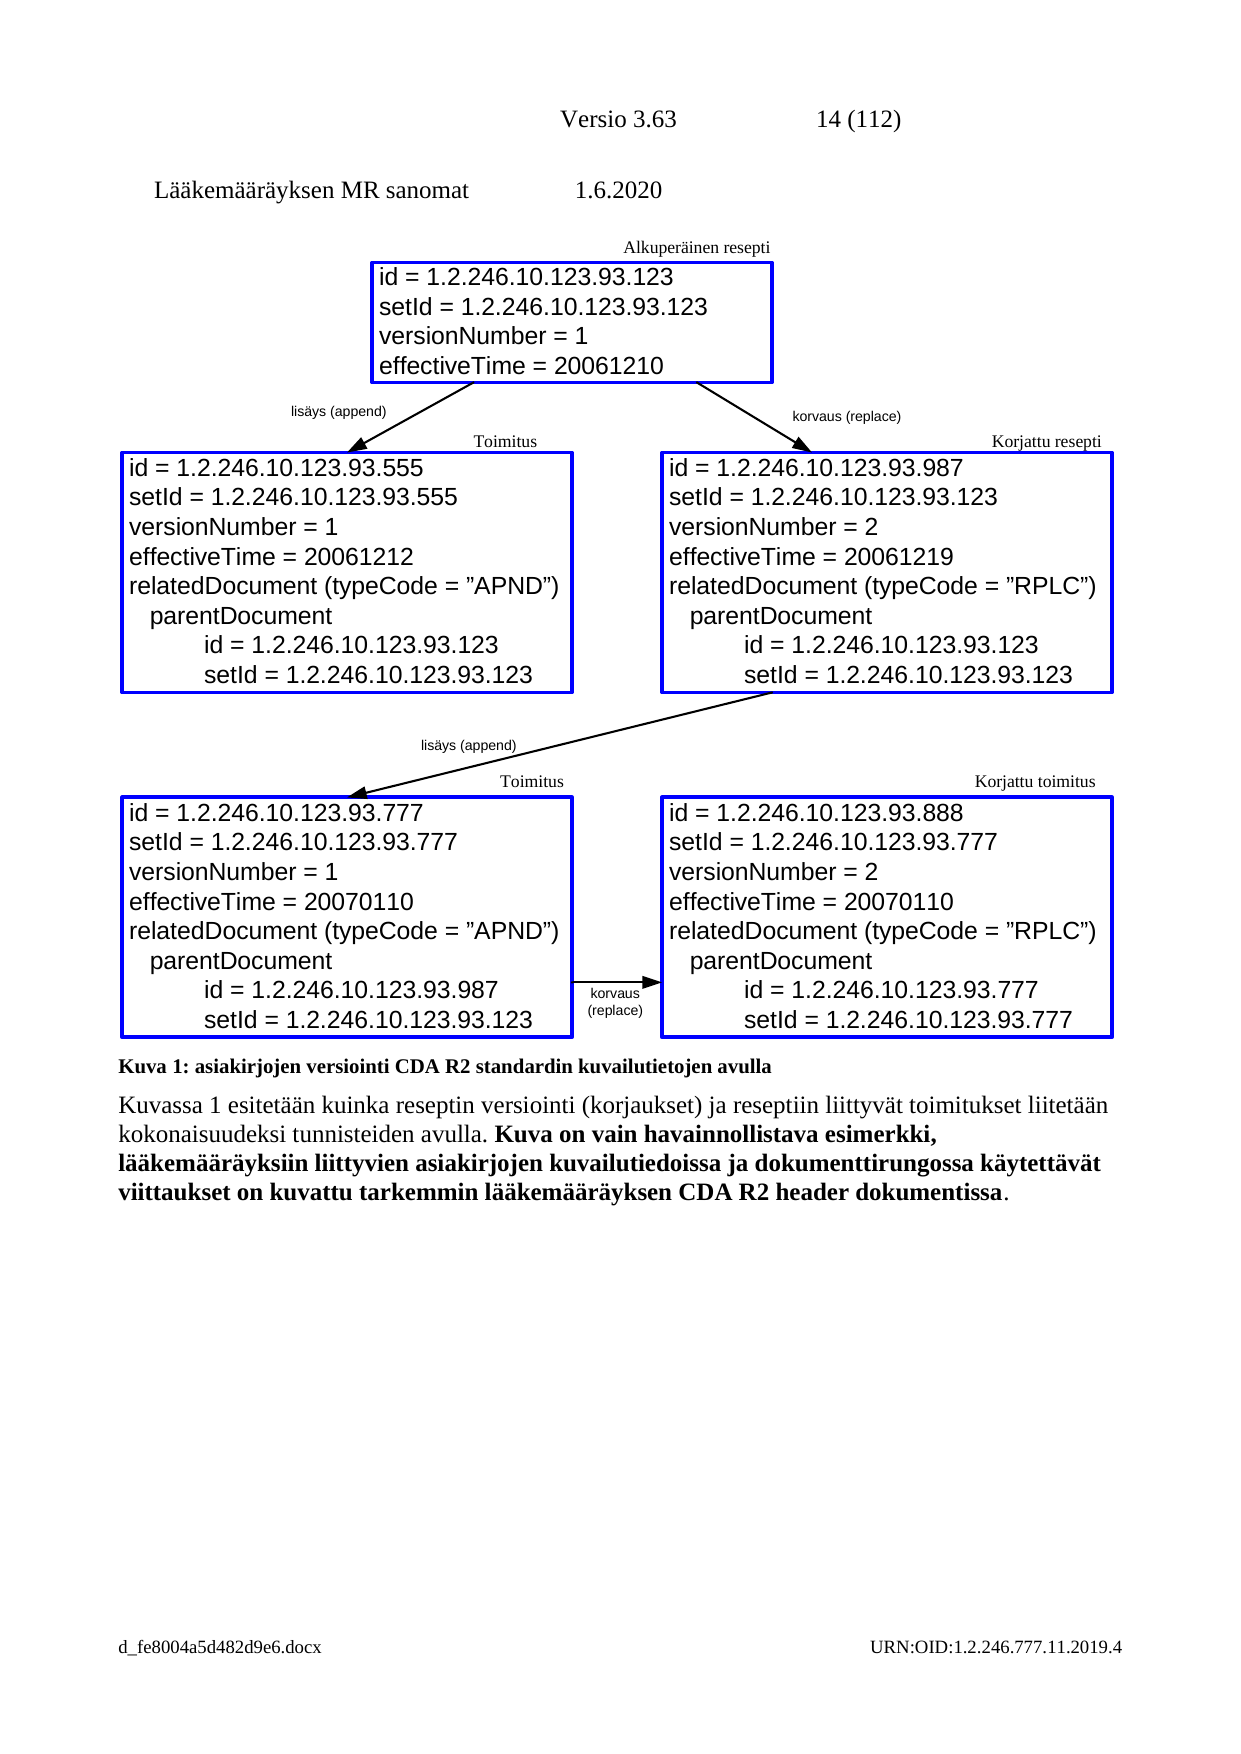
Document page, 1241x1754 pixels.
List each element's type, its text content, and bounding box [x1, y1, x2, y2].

text Kuva 1: asiakirjojen versiointi CDA R2 standardin kuvailutietojen avulla [118, 1054, 1122, 1078]
text Kuvassa 1 esitetään kuinka reseptin versiointi (korjaukset) ja reseptiin liittyvät toimitukset liitetään kokonaisuudeksi tunnisteiden avulla. Kuva on vain havainnollistava esimerkki, lääkemääräyksiin liittyvien asiakirjojen kuvailutiedoissa ja dokumenttirungossa käytettävät viittaukset on kuvattu tarkemmin lääkemääräyksen CDA R2 header dokumentissa. [118, 1090, 1122, 1205]
